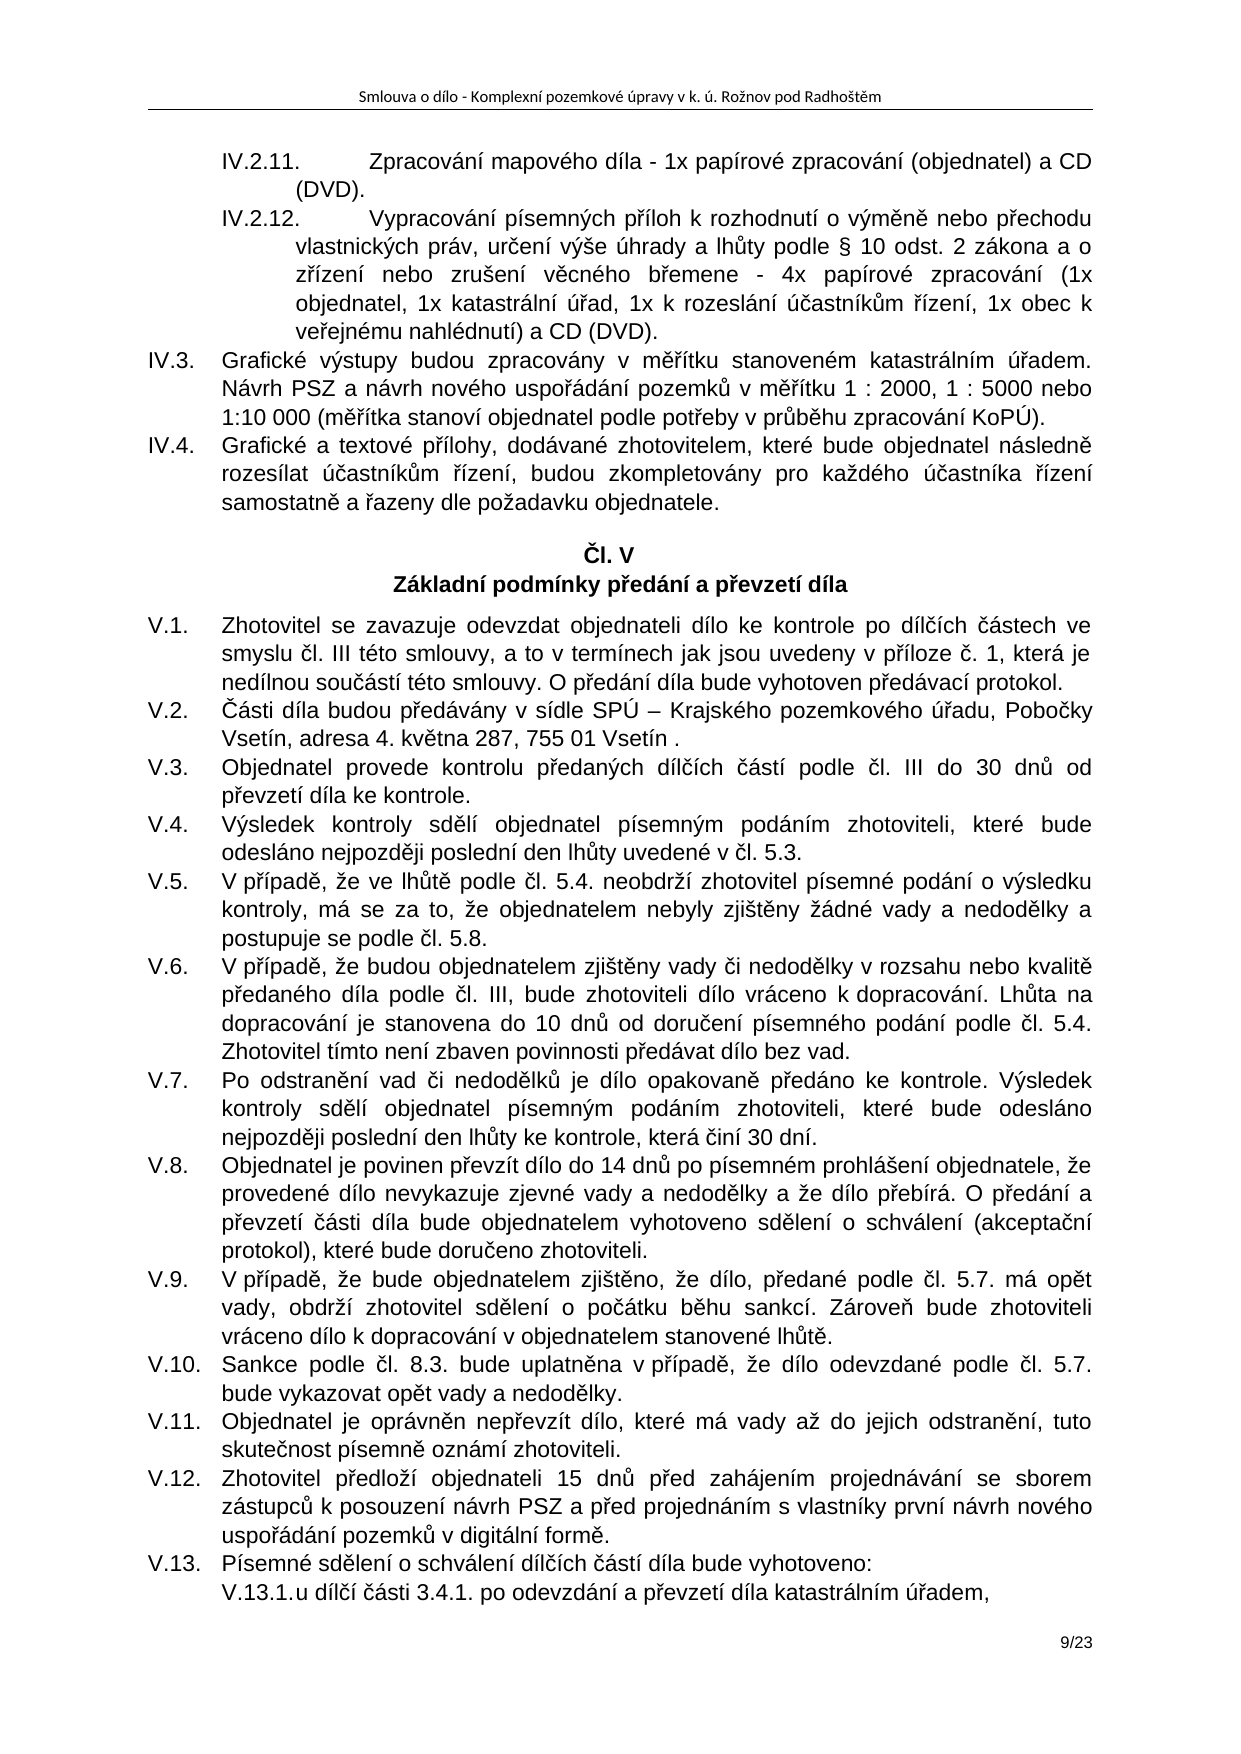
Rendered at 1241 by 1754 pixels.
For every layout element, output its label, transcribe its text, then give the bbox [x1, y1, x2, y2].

text u dílčí části 3.4.1. po odevzdání a převzetí díla katastrálním úřadem, [221, 1578, 1093, 1605]
text Zpracování mapového díla - 1x papírové zpracování (objednatel) a CD (DVD). [221, 148, 1093, 202]
list Po odstranění vad či nedodělků je dílo opakovaně předáno ke kontrole. Výsledek kontroly sdělí objednatel písemným podáním zhotoviteli, které bude odesláno nejpozději poslední den lhůty ke kontrole, která činí 30 dní. [148, 1067, 1093, 1150]
list Objednatel provede kontrolu předaných dílčích částí podle čl. III do 30 dnů od převzetí díla ke kontrole. [148, 754, 1093, 809]
list V případě, že bude objednatelem zjištěno, že dílo, předané podle čl. 5.7. má opět vady, obdrží zhotovitel sdělení o počátku běhu sankcí. Zároveň bude zhotoviteli vráceno dílo k dopracování v objednatelem stanovené lhůtě. [148, 1266, 1093, 1349]
list V případě, že budou objednatelem zjištěny vady či nedodělky v rozsahu nebo kvalitě předaného díla podle čl. III, bude zhotoviteli dílo vráceno k dopracování. Lhůta na dopracování je stanovena do 10 dnů od doručení písemného podání podle čl. 5.4. Zhotovitel tímto není zbaven povinnosti předávat dílo bez vad. [148, 953, 1093, 1064]
list Části díla budou předávány v sídle SPÚ – Krajského pozemkového úřadu, Pobočky Vsetín, adresa 4. května 287, 755 01 Vsetín . [148, 697, 1093, 752]
list Grafické a textové přílohy, dodávané zhotovitelem, které bude objednatel následně rozesílat účastníkům řízení, budou zkompletovány pro každého účastníka řízení samostatně a řazeny dle požadavku objednatele. [148, 432, 1093, 515]
list Objednatel je oprávněn nepřevzít dílo, které má vady až do jejich odstranění, tuto skutečnost písemně oznámí zhotoviteli. [148, 1408, 1093, 1463]
text Vypracování písemných příloh k rozhodnutí o výměně nebo přechodu vlastnických práv, určení výše úhrady a lhůty podle § 10 odst. 2 zákona a o zřízení nebo zrušení věcného břemene - 4x papírové zpracování (1x objednatel, 1x katastrální úřad, 1x k rozeslání účastníkům řízení, 1x obec k veřejnému nahlédnutí) a CD (DVD). [221, 204, 1093, 344]
list Grafické výstupy budou zpracovány v měřítku stanoveném katastrálním úřadem. Návrh PSZ a návrh nového uspořádání pozemků v měřítku 1 : 2000, 1 : 5000 nebo 1:10 000 (měřítka stanoví objednatel podle potřeby v průběhu zpracování KoPÚ). [148, 347, 1093, 430]
list Objednatel je povinen převzít dílo do 14 dnů po písemném prohlášení objednatele, že provedené dílo nevykazuje zjevné vady a nedodělky a že dílo přebírá. O předání a převzetí části díla bude objednatelem vyhotoveno sdělení o schválení (akceptační protokol), které bude doručeno zhotoviteli. [148, 1152, 1093, 1264]
list Zhotovitel se zavazuje odevzdat objednateli dílo ke kontrole po dílčích částech ve smyslu čl. III této smlouvy, a to v termínech jak jsou uvedeny v příloze č. 1, která je nedílnou součástí této smlouvy. O předání díla bude vyhotoven předávací protokol. [148, 612, 1093, 695]
list Písemné sdělení o schválení dílčích částí díla bude vyhotoveno: [148, 1550, 1093, 1576]
list V případě, že ve lhůtě podle čl. 5.4. neobdrží zhotovitel písemné podání o výsledku kontroly, má se za to, že objednatelem nebyly zjištěny žádné vady a nedodělky a postupuje se podle čl. 5.8. [148, 868, 1093, 951]
text Základní podmínky předání a převzetí díla [148, 542, 1093, 597]
list Výsledek kontroly sdělí objednatel písemným podáním zhotoviteli, které bude odesláno nejpozději poslední den lhůty uvedené v čl. 5.3. [148, 811, 1093, 866]
list Sankce podle čl. 8.3. bude uplatněna v případě, že dílo odevzdané podle čl. 5.7. bude vykazovat opět vady a nedodělky. [148, 1351, 1093, 1406]
list Zhotovitel předloží objednateli 15 dnů před zahájením projednávání se sborem zástupců k posouzení návrh PSZ a před projednáním s vlastníky první návrh nového uspořádání pozemků v digitální formě. [148, 1465, 1093, 1548]
